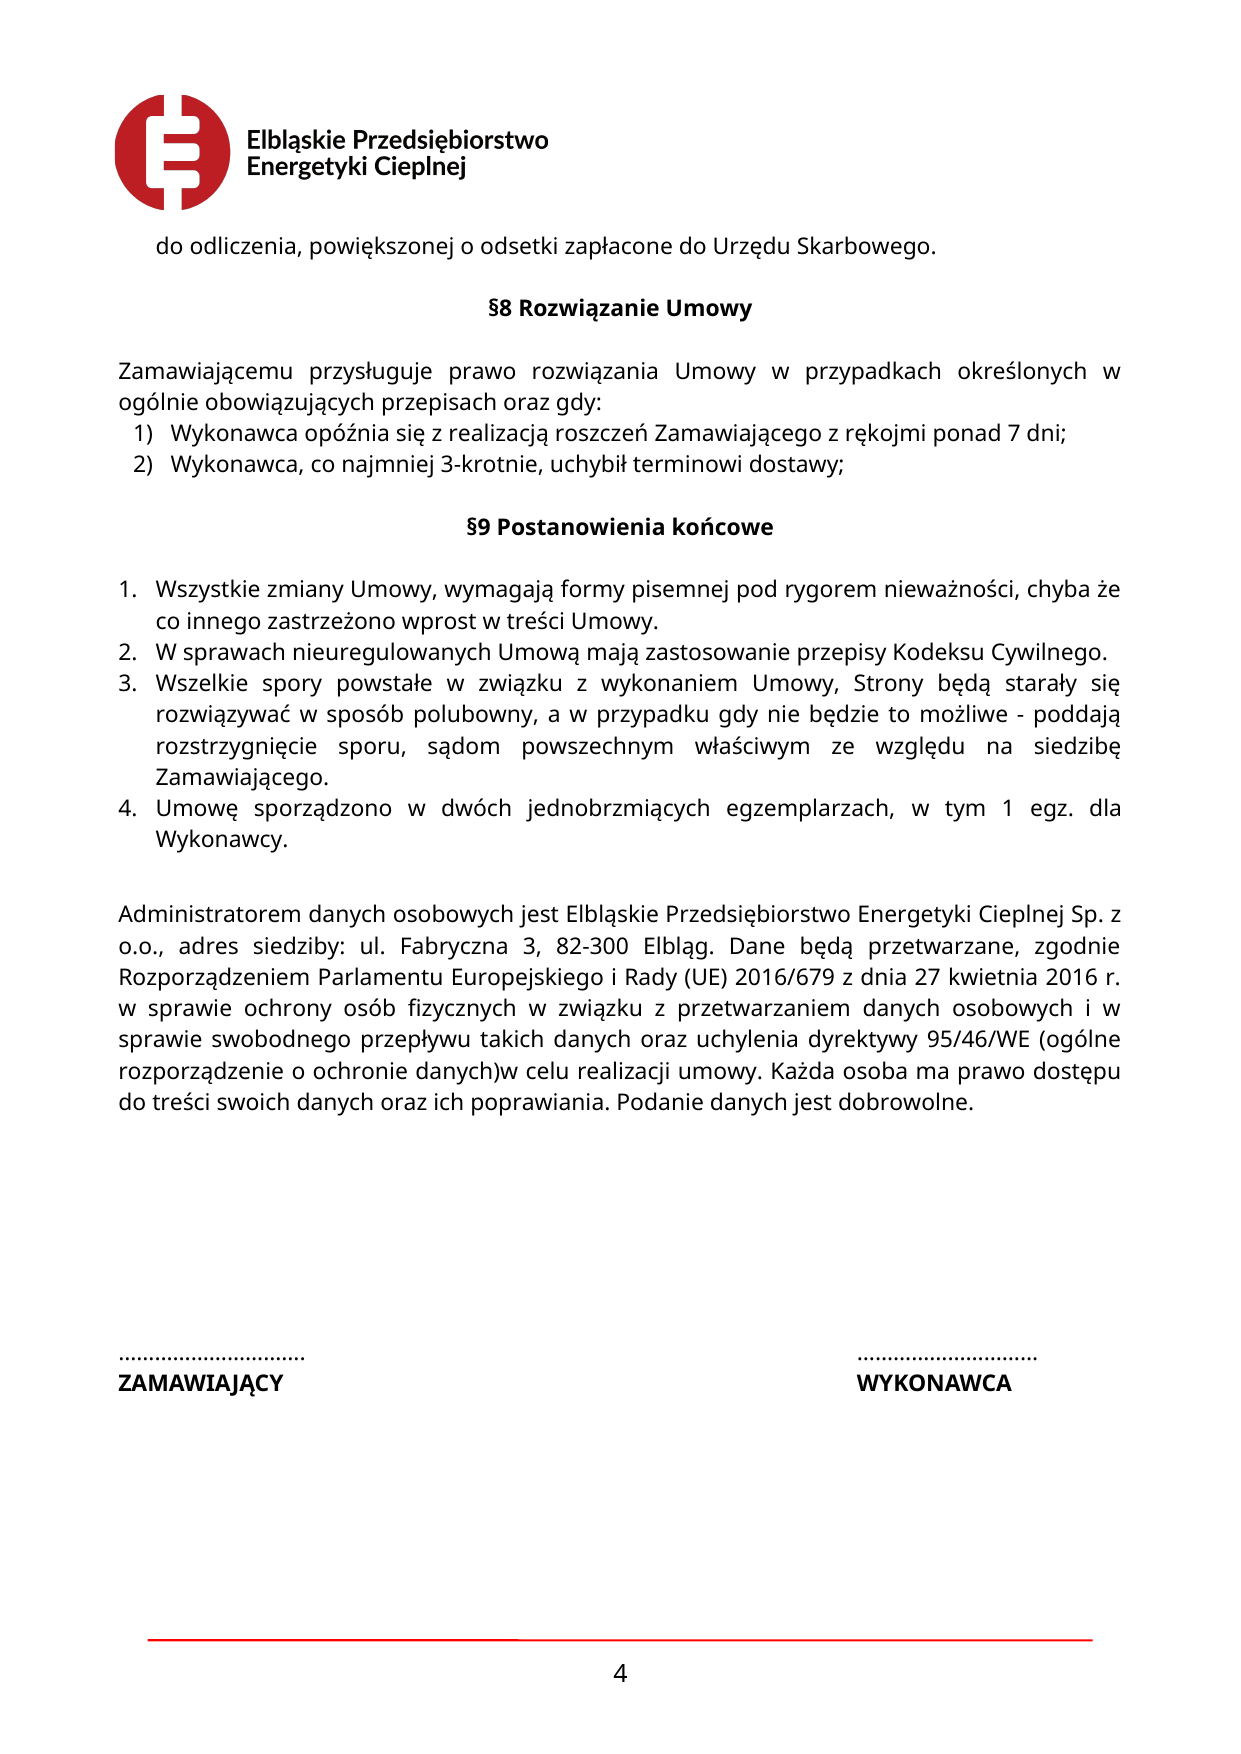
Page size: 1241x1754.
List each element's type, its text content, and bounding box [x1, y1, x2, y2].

list Umowę sporządzono w dwóch jednobrzmiących egzemplarzach, w tym 1 egz. dla Wykonawcy. [118, 792, 1122, 854]
list W sprawach nieuregulowanych Umową mają zastosowanie przepisy Kodeksu Cywilnego. [118, 636, 1122, 667]
text Administratorem danych osobowych jest Elbląskie Przedsiębiorstwo Energetyki Cieplnej Sp. z o.o., adres siedziby: ul. Fabryczna 3, 82-300 Elbląg. Dane będą przetwarzane, zgodnie Rozporządzeniem Parlamentu Europejskiego i Rady (UE) 2016/679 z dnia 27 kwietnia 2016 r. w sprawie ochrony osób fizycznych w związku z przetwarzaniem danych osobowych i w sprawie swobodnego przepływu takich danych oraz uchylenia dyrektywy 95/46/WE (ogólne rozporządzenie o ochronie danych)w celu realizacji umowy. Każda osoba ma prawo dostępu do treści swoich danych oraz ich poprawiania. Podanie danych jest dobrowolne. [118, 898, 1122, 1117]
text §9 Postanowienia końcowe [118, 511, 1122, 542]
picture [114, 95, 549, 210]
text Zamawiającemu przysługuje prawo rozwiązania Umowy w przypadkach określonych w ogólnie obowiązujących przepisach oraz gdy: [118, 354, 1122, 417]
list Wszystkie zmiany Umowy, wymagają formy pisemnej pod rygorem nieważności, chyba że co innego zastrzeżono wprost w treści Umowy. [118, 573, 1122, 636]
list Wykonawca, co najmniej 3-krotnie, uchybił terminowi dostawy; [133, 448, 1122, 479]
list Wszelkie spory powstałe w związku z wykonaniem Umowy, Strony będą starały się rozwiązywać w sposób polubowny, a w przypadku gdy nie będzie to możliwe - poddają rozstrzygnięcie sporu, sądom powszechnym właściwym ze względu na siedzibę Zamawiającego. [118, 667, 1122, 792]
text §8 Rozwiązanie Umowy [118, 292, 1122, 323]
text …………………………. ………………………… [118, 1336, 1122, 1367]
text ZAMAWIAJĄCY WYKONAWCA [118, 1367, 1122, 1398]
list Wykonawca opóźnia się z realizacją roszczeń Zamawiającego z rękojmi ponad 7 dni; [133, 417, 1122, 448]
